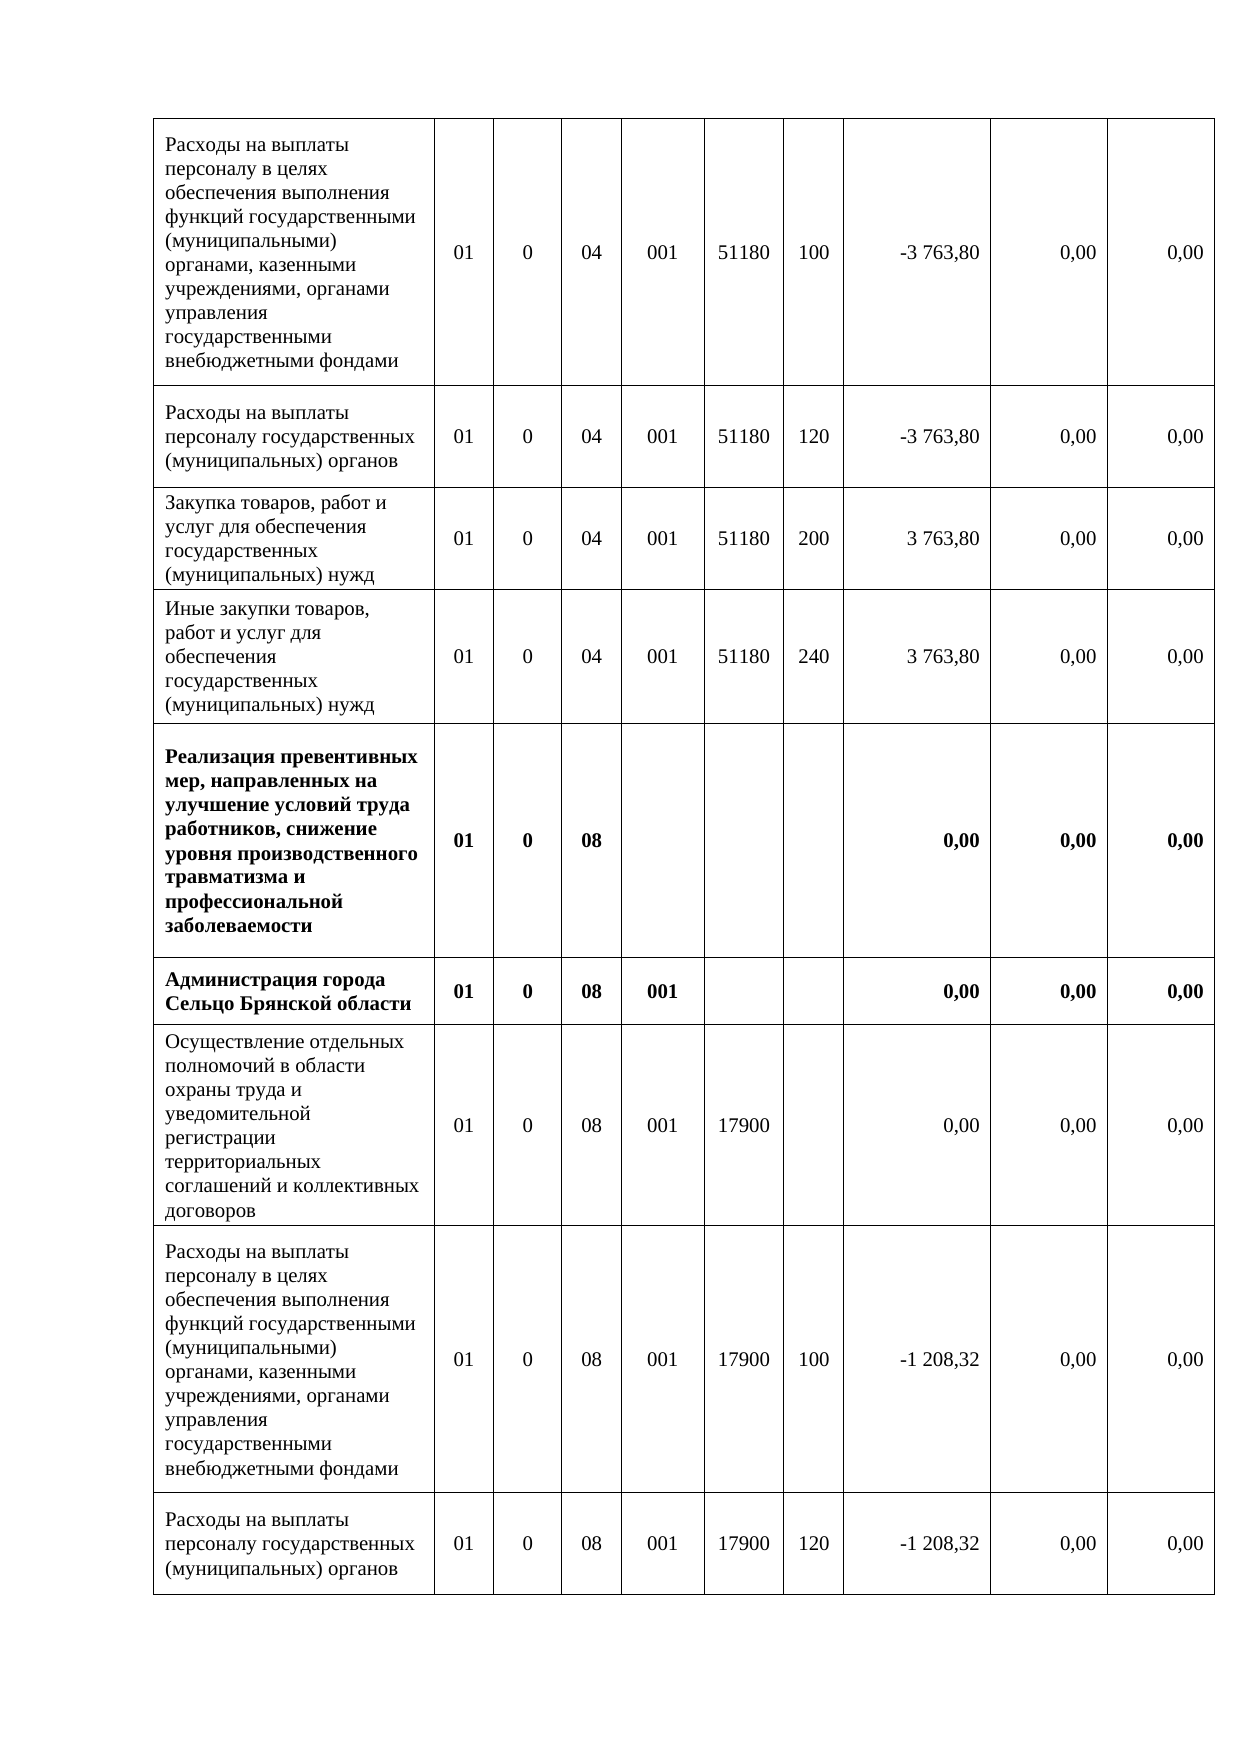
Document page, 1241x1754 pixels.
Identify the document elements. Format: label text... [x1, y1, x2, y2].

table_cell 0 [494, 1226, 561, 1492]
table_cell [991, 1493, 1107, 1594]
table_cell 0 [494, 724, 561, 957]
table_cell 001 [622, 1226, 704, 1492]
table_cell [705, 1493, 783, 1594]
table_cell 3 763,80 [844, 590, 990, 723]
table_cell 04 [562, 119, 621, 384]
table_cell Осуществление отдельных полномочий в области охраны труда и уведомительной регистрации территориальных соглашений и коллективных договоров [154, 1025, 434, 1225]
table_cell 0 [494, 386, 561, 487]
table_cell 04 [562, 488, 621, 588]
table_cell 01 [435, 958, 493, 1024]
table_cell 0,00 [991, 724, 1107, 957]
table_cell 001 [622, 1025, 704, 1225]
table_cell 0,00 [1108, 724, 1214, 957]
table_cell 51180 [705, 590, 783, 723]
table_cell 0,00 [991, 488, 1107, 588]
table_cell 0,00 [991, 386, 1107, 487]
table_cell 001 [622, 590, 704, 723]
table_cell 0,00 [1108, 958, 1214, 1024]
table_cell 0,00 [844, 958, 990, 1024]
table_cell Администрация города Сельцо Брянской области [154, 958, 434, 1024]
table_cell 0,00 [1108, 1025, 1214, 1225]
table_cell 200 [784, 488, 843, 588]
table_cell 51180 [705, 119, 783, 384]
table_cell 01 [435, 1025, 493, 1225]
table_cell 0,00 [844, 724, 990, 957]
table_cell -3 763,80 [844, 386, 990, 487]
table_cell [705, 958, 783, 1024]
table_cell 100 [784, 1226, 843, 1492]
table_cell 0,00 [844, 1025, 990, 1225]
table_cell 01 [435, 1226, 493, 1492]
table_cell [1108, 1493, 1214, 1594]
table_cell 0,00 [1108, 1226, 1214, 1492]
table_cell [784, 724, 843, 957]
table_cell [784, 958, 843, 1024]
table_cell 0,00 [991, 119, 1107, 384]
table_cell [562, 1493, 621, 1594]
table_cell 08 [562, 1226, 621, 1492]
table_cell 51180 [705, 386, 783, 487]
table_cell Расходы на выплаты персоналу государственных (муниципальных) органов [154, 1493, 434, 1594]
table_cell 01 [435, 590, 493, 723]
table_cell 3 763,80 [844, 488, 990, 588]
table_cell 01 [435, 386, 493, 487]
table_cell 01 [435, 119, 493, 384]
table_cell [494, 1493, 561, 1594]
table_cell 001 [622, 119, 704, 384]
table_cell Расходы на выплаты персоналу государственных (муниципальных) органов [154, 386, 434, 487]
table_cell 001 [622, 488, 704, 588]
table_cell 240 [784, 590, 843, 723]
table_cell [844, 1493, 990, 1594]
table_cell 0 [494, 1025, 561, 1225]
table_cell 04 [562, 386, 621, 487]
table_cell 0,00 [991, 1025, 1107, 1225]
table_cell 0,00 [991, 590, 1107, 723]
table_cell 08 [562, 724, 621, 957]
table_cell 01 [435, 724, 493, 957]
table_cell 120 [784, 386, 843, 487]
table_cell Реализация превентивных мер, направленных на улучшение условий труда работников, снижение уровня производственного травматизма и профессиональной заболеваемости [154, 724, 434, 957]
table_cell 0 [494, 119, 561, 384]
table_cell 08 [562, 1025, 621, 1225]
table_cell [784, 1025, 843, 1225]
table_cell -3 763,80 [844, 119, 990, 384]
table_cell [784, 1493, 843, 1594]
table_cell Иные закупки товаров, работ и услуг для обеспечения государственных (муниципальных) нужд [154, 590, 434, 723]
table_cell 51180 [705, 488, 783, 588]
table_cell 001 [622, 386, 704, 487]
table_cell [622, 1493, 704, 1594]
table_cell 0,00 [991, 958, 1107, 1024]
table_cell 100 [784, 119, 843, 384]
table_cell 0,00 [1108, 386, 1214, 487]
table_cell 01 [435, 488, 493, 588]
table_cell [622, 724, 704, 957]
table_cell 01 [435, 1493, 493, 1594]
table_cell Закупка товаров, работ и услуг для обеспечения государственных (муниципальных) нужд [154, 488, 434, 588]
table_cell 17900 [705, 1226, 783, 1492]
table_cell 001 [622, 958, 704, 1024]
table_cell 0,00 [1108, 590, 1214, 723]
table_cell Расходы на выплаты персоналу в целях обеспечения выполнения функций государственными (муниципальными) органами, казенными учреждениями, органами управления государственными внебюджетными фондами [154, 1226, 434, 1492]
table_cell 0,00 [1108, 119, 1214, 384]
table_cell [705, 724, 783, 957]
table_cell 17900 [705, 1025, 783, 1225]
table_cell 0 [494, 488, 561, 588]
table_cell Расходы на выплаты персоналу в целях обеспечения выполнения функций государственными (муниципальными) органами, казенными учреждениями, органами управления государственными внебюджетными фондами [154, 119, 434, 384]
table_cell 0,00 [1108, 488, 1214, 588]
table_cell 08 [562, 958, 621, 1024]
table_cell 0 [494, 958, 561, 1024]
table_cell -1 208,32 [844, 1226, 990, 1492]
table_cell 0,00 [991, 1226, 1107, 1492]
table_cell 04 [562, 590, 621, 723]
table_cell 0 [494, 590, 561, 723]
